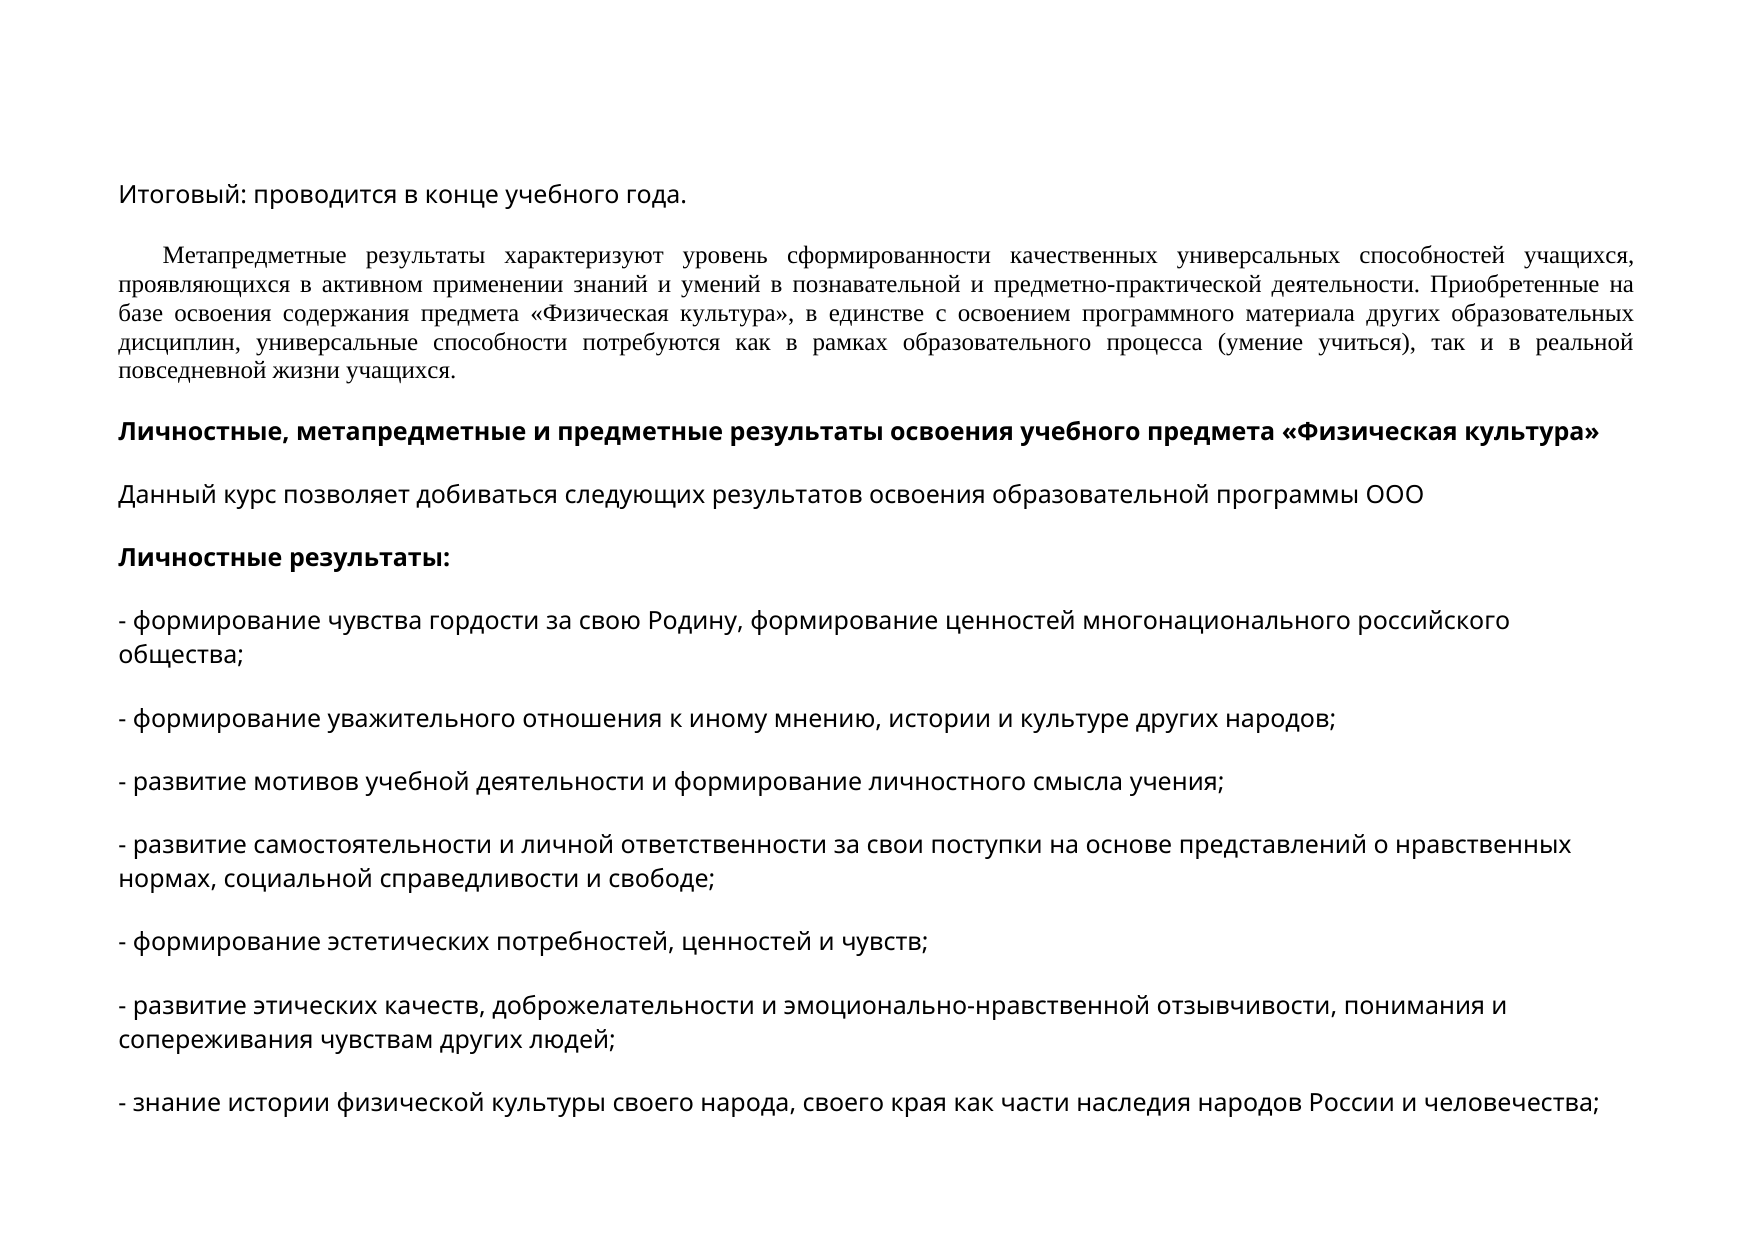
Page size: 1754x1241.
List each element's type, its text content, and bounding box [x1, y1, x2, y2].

text Итоговый: проводится в конце учебного года. [118, 177, 1636, 211]
text Личностные, метапредметные и предметные результаты освоения учебного предмета «Физическая культура» [118, 413, 1636, 447]
text - развитие мотивов учебной деятельности и формирование личностного смысла учения; [118, 763, 1636, 798]
text - знание истории физической культуры своего народа, своего края как части наследия народов России и человечества; [118, 1084, 1636, 1119]
text - развитие этических качеств, доброжелательности и эмоционально-нравственной отзывчивости, понимания и сопереживания чувствам других людей; [118, 987, 1636, 1055]
text - формирование чувства гордости за свою Родину, формирование ценностей многонационального российского общества; [118, 603, 1636, 671]
text - развитие самостоятельности и личной ответственности за свои поступки на основе представлений о нравственных нормах, социальной справедливости и свободе; [118, 827, 1636, 895]
text Данный курс позволяет добиваться следующих результатов освоения образовательной программы ООО [118, 477, 1636, 511]
text - формирование эстетических потребностей, ценностей и чувств; [118, 924, 1636, 958]
text Личностные результаты: [118, 540, 1636, 574]
text Метапредметные результаты характеризуют уровень сформированности качественных универсальных способностей учащихся, проявляющихся в активном применении знаний и умений в познавательной и предметно-практической деятельности. Приобретенные на базе освоения содержания предмета «Физическая культура», в единстве с освоением программного материала других образовательных дисциплин, универсальные способности потребуются как в рамках образовательного процесса (умение учиться), так и в реальной повседневной жизни учащихся. [118, 240, 1636, 384]
text - формирование уважительного отношения к иному мнению, истории и культуре других народов; [118, 700, 1636, 734]
